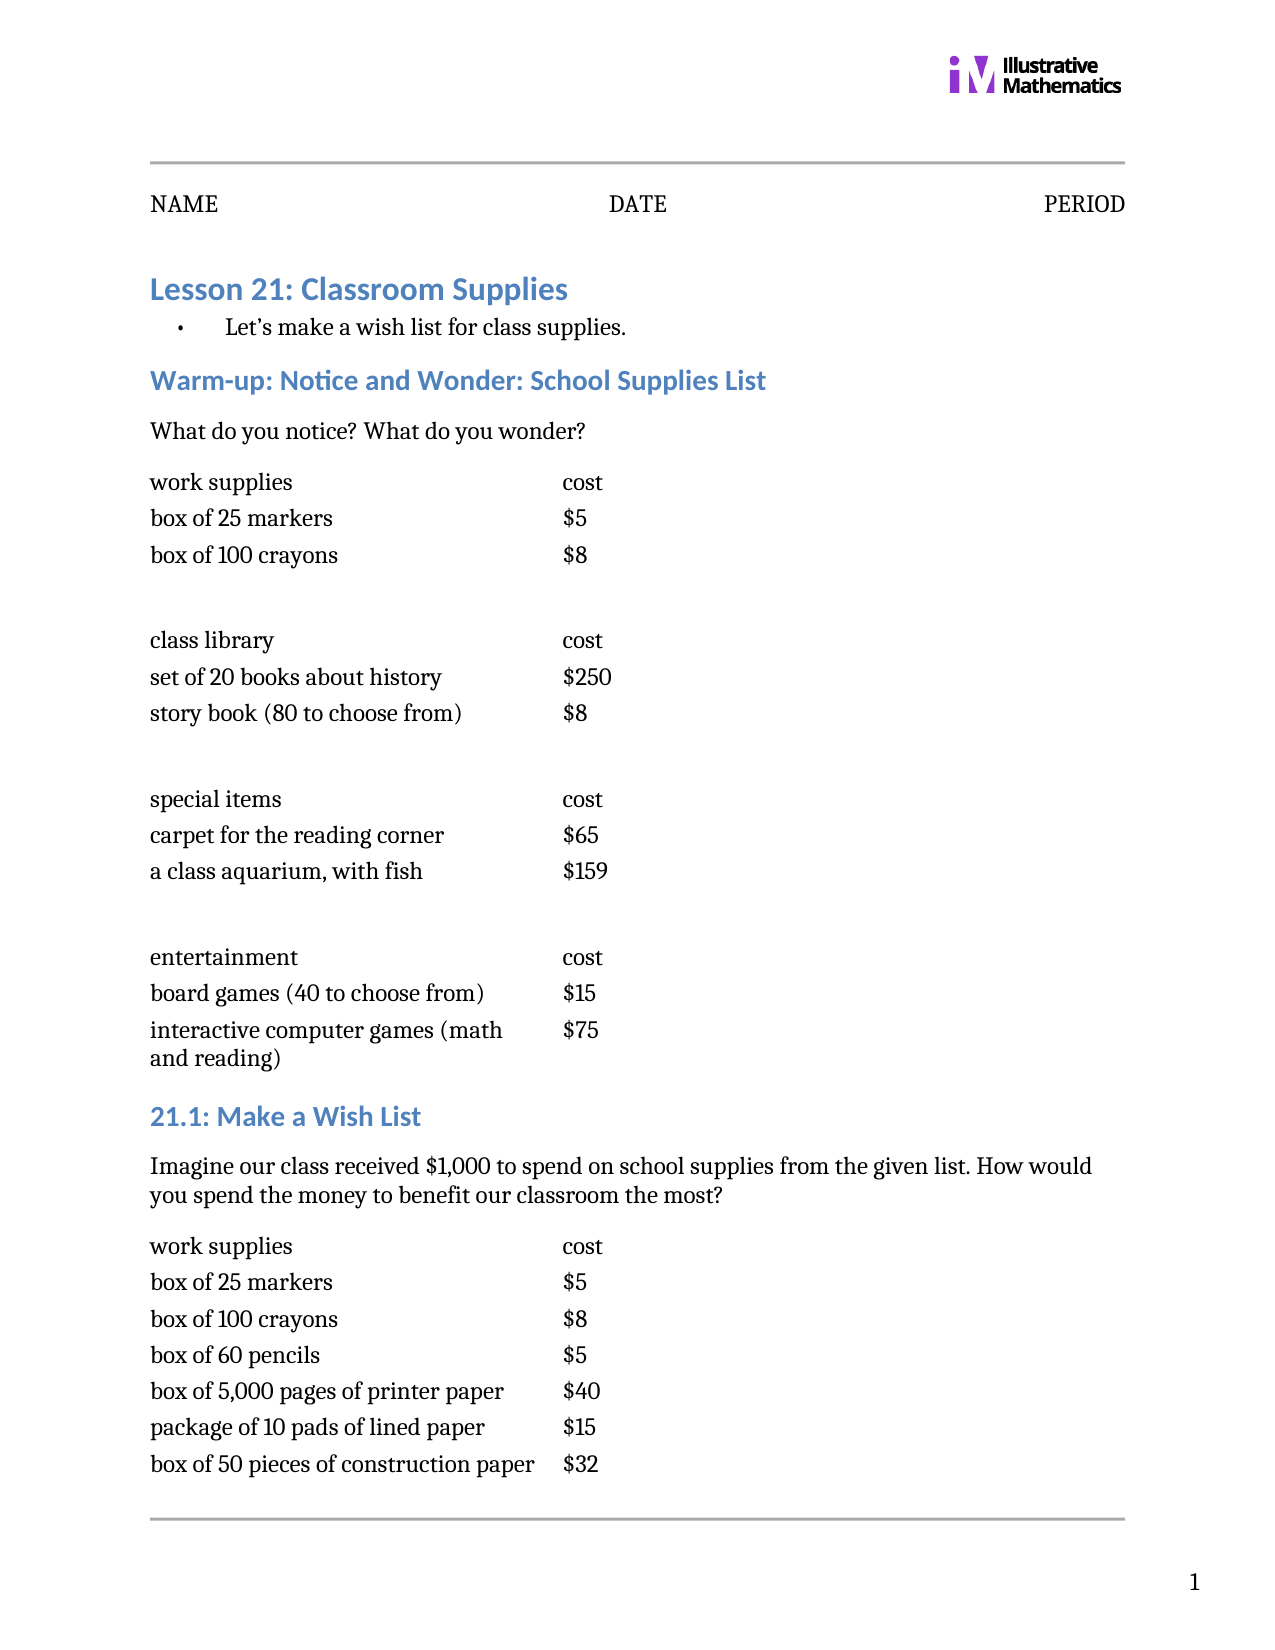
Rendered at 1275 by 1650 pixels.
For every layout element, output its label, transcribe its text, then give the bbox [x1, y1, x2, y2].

table_cell board games (40 to choose from) [139, 976, 551, 1012]
table_header work supplies [139, 1228, 551, 1264]
subtitle Warm-up: Notice and Wonder: School Supplies List [150, 362, 1125, 398]
list Let’s make a wish list for class supplies. [175, 313, 1125, 342]
table_cell $5 [551, 501, 964, 537]
table_cell box of 100 crayons [139, 1301, 551, 1337]
table_header cost [551, 464, 964, 501]
table_cell box of 100 crayons [139, 537, 551, 573]
table_cell $75 [551, 1012, 964, 1077]
subtitle 21.1: Make a Wish List [150, 1098, 1125, 1133]
subtitle Lesson 21: Classroom Supplies [150, 268, 1125, 309]
table_cell $5 [551, 1337, 964, 1373]
table_cell $15 [551, 976, 964, 1012]
text What do you notice? What do you wonder? [150, 417, 1125, 446]
table_cell $8 [551, 537, 964, 573]
table_cell box of 5,000 pages of printer paper [139, 1373, 551, 1409]
table_cell interactive computer games (math and reading) [139, 1012, 551, 1077]
table_cell $40 [551, 1373, 964, 1409]
table_cell $250 [551, 659, 964, 695]
table_cell box of 60 pencils [139, 1337, 551, 1373]
table_cell $159 [551, 854, 964, 890]
table_cell set of 20 books about history [139, 659, 551, 695]
table_cell $32 [551, 1446, 964, 1482]
table_header cost [551, 623, 964, 659]
text Imagine our class received $1,000 to spend on school supplies from the given list. How would you spend the money to benefit our classroom the most? [150, 1152, 1125, 1209]
table_cell carpet for the reading corner [139, 817, 551, 853]
table_cell $8 [551, 1301, 964, 1337]
table_cell $8 [551, 695, 964, 731]
table_cell box of 25 markers [139, 501, 551, 537]
table_header cost [551, 939, 964, 976]
table_cell $65 [551, 817, 964, 853]
table_cell story book (80 to choose from) [139, 695, 551, 731]
table_cell a class aquarium, with fish [139, 854, 551, 890]
table_header special items [139, 781, 551, 817]
table_header cost [551, 781, 964, 817]
table_header class library [139, 623, 551, 659]
picture [949, 55, 1121, 93]
table_cell $5 [551, 1265, 964, 1301]
table_header cost [551, 1228, 964, 1264]
table_cell package of 10 pads of lined paper [139, 1410, 551, 1446]
table_cell box of 25 markers [139, 1265, 551, 1301]
table_cell $15 [551, 1410, 964, 1446]
table_header entertainment [139, 939, 551, 976]
table_header work supplies [139, 464, 551, 501]
table_cell box of 50 pieces of construction paper [139, 1446, 551, 1482]
